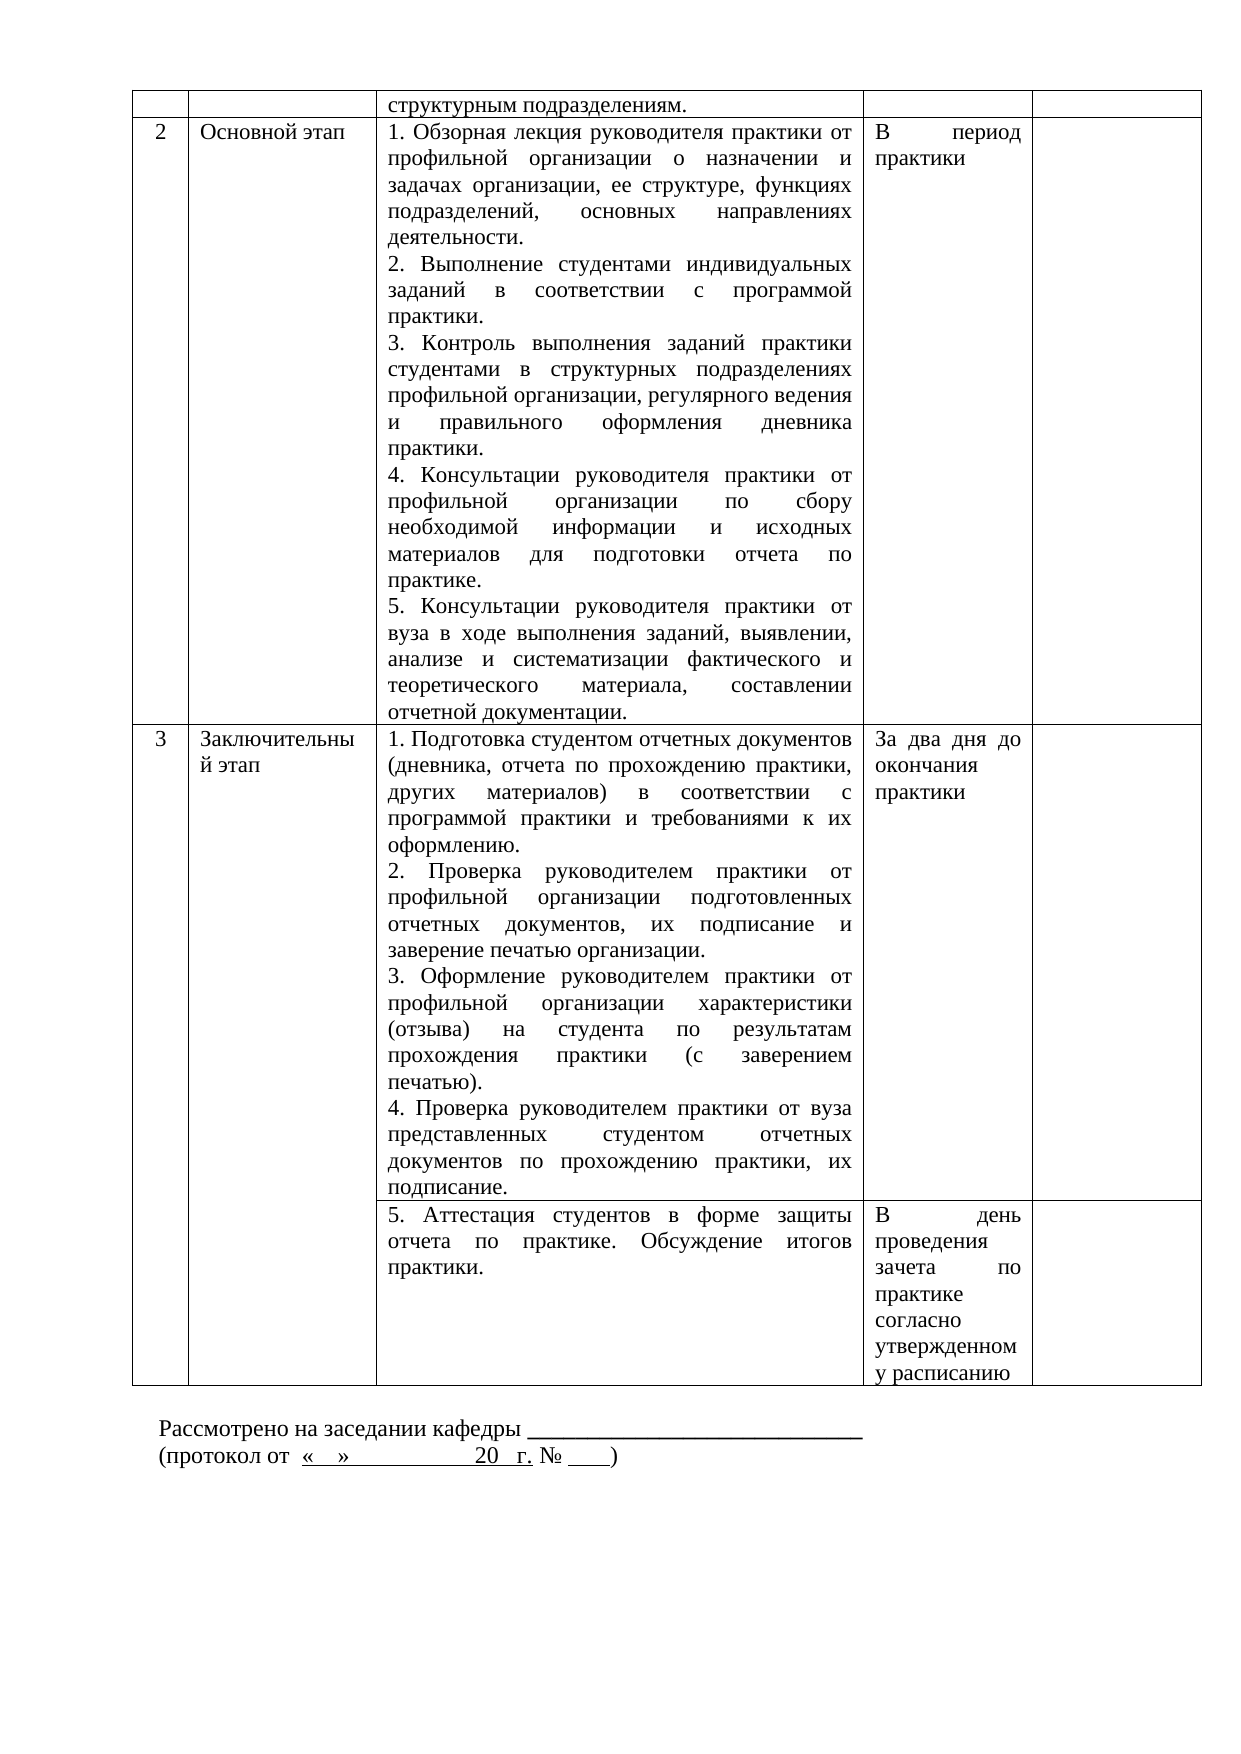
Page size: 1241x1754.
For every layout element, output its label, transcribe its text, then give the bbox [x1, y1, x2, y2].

table_cell Основной этап [189, 118, 376, 724]
table_cell [1033, 118, 1201, 724]
table_cell 5. Аттестация студентов в форме защиты отчета по практике. Обсуждение итогов практики. [377, 1201, 863, 1385]
table_cell Заключительный этап [189, 725, 376, 1385]
table_cell В период практики [864, 118, 1032, 724]
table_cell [864, 91, 1032, 117]
text Рассмотрено на заседании кафедры ____________________________ [158, 1414, 1151, 1441]
table_cell В день проведения зачета по практике согласно утвержденному расписанию [864, 1201, 1032, 1385]
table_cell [377, 91, 863, 117]
table_cell [1033, 91, 1201, 117]
table_cell 2 [133, 118, 188, 724]
table_cell За два дня до окончания практики [864, 725, 1032, 1199]
table_cell [1033, 725, 1201, 1199]
table_cell 3 [133, 725, 188, 1385]
table_cell 1. Обзорная лекция руководителя практики от профильной организации о назначении и задачах организации, ее структуре, функциях подразделений, основных направлениях деятельности. 2. Выполнение студентами индивидуальных заданий в соответствии с программой практики. 3. Контроль выполнения заданий практики студентами в структурных подразделениях профильной организации, регулярного ведения и правильного оформления дневника практики. 4. Консультации руководителя практики от профильной организации по сбору необходимой информации и исходных материалов для подготовки отчета по практике. 5. Консультации руководителя практики от вуза в ходе выполнения заданий, выявлении, анализе и систематизации фактического и теоретического материала, составлении отчетной документации. [377, 118, 863, 724]
table_cell [1033, 1201, 1201, 1385]
text (протокол от « » 20 г. № ) [158, 1441, 1151, 1469]
table_cell 1. Подготовка студентом отчетных документов (дневника, отчета по прохождению практики, других материалов) в соответствии с программой практики и требованиями к их оформлению. 2. Проверка руководителем практики от профильной организации подготовленных отчетных документов, их подписание и заверение печатью организации. 3. Оформление руководителем практики от профильной организации характеристики (отзыва) на студента по результатам прохождения практики (с заверением печатью). 4. Проверка руководителем практики от вуза представленных студентом отчетных документов по прохождению практики, их подписание. [377, 725, 863, 1199]
